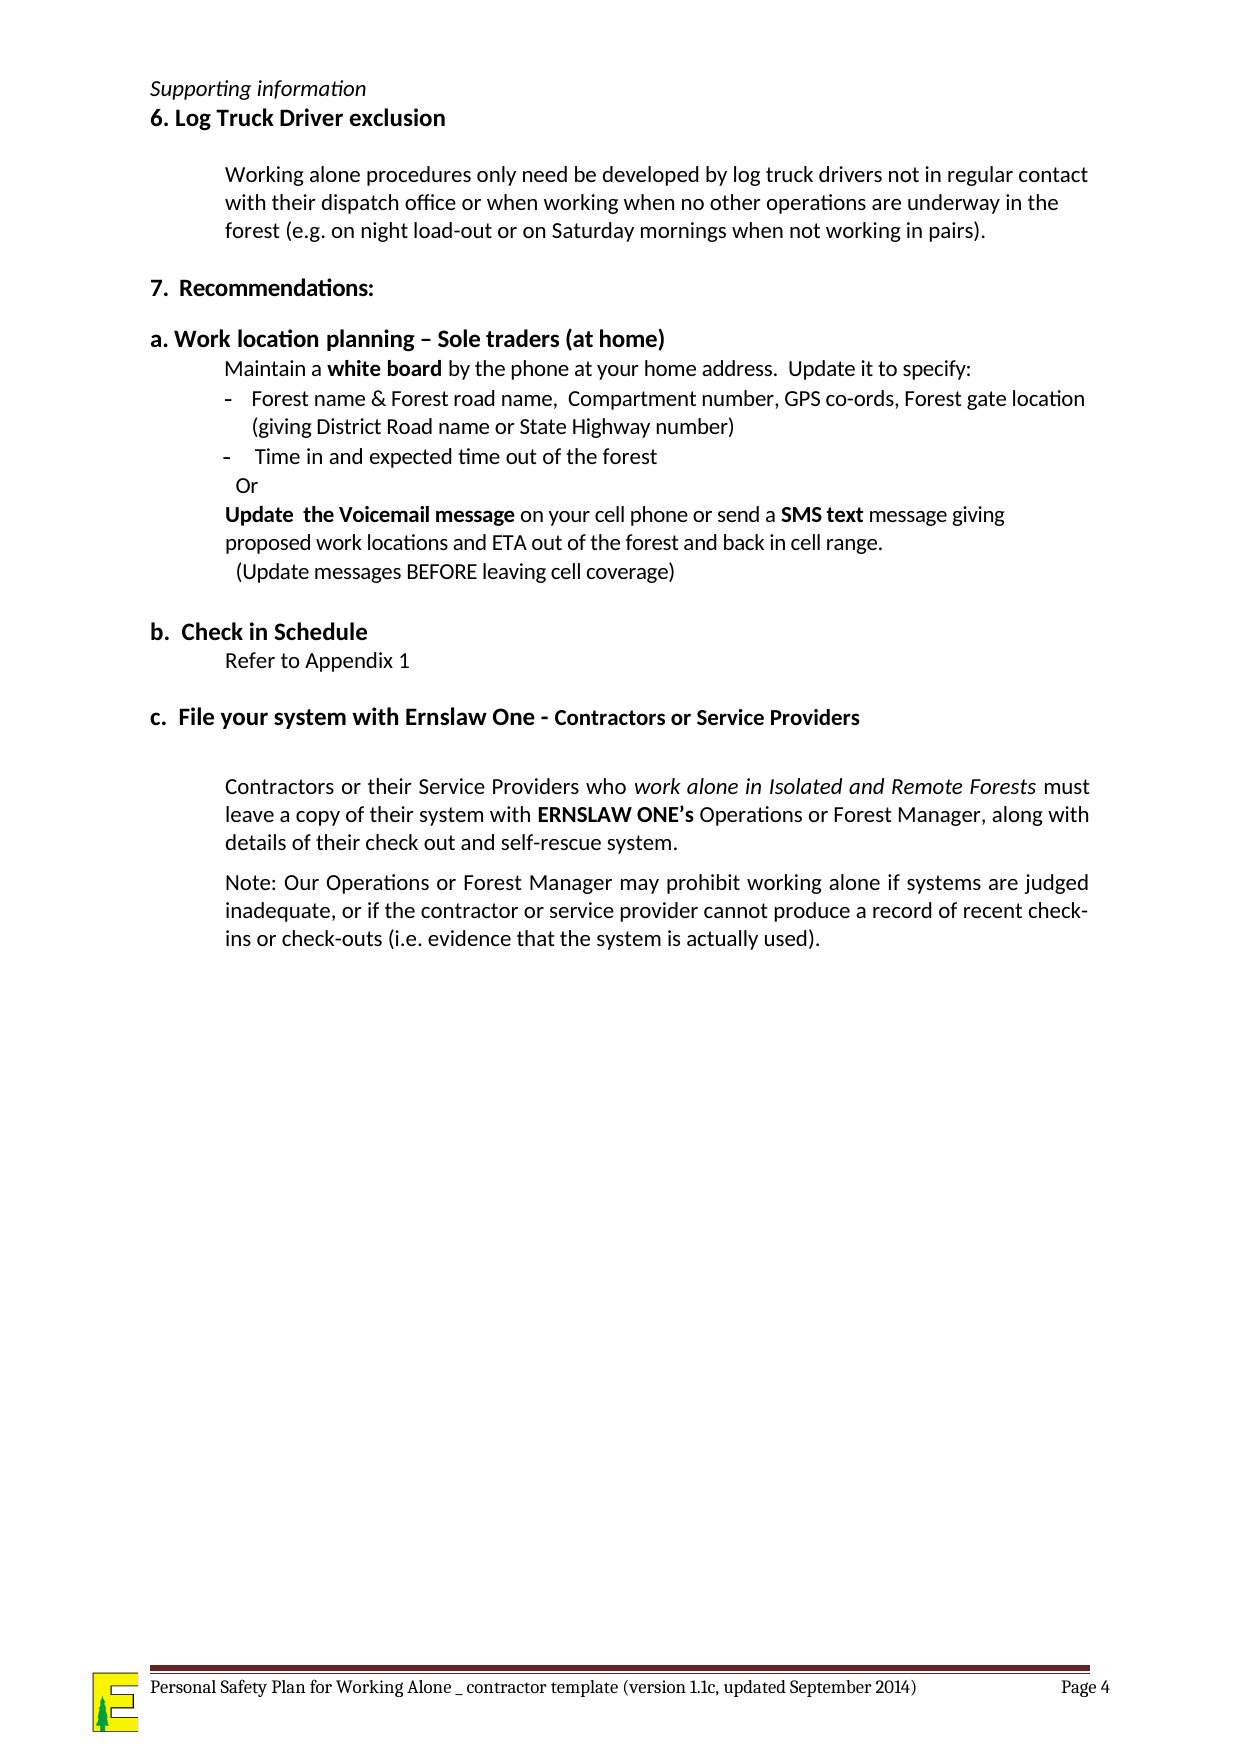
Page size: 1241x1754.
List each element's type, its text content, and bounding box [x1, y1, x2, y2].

text Note: Our Operations or Forest Manager may prohibit working alone if systems are judged inadequate, or if the contractor or service provider cannot produce a record of recent check-ins or check-outs (i.e. evidence that the system is actually used). [225, 868, 1090, 952]
text Working alone procedures only need be developed by log truck drivers not in regular contact with their dispatch office or when working when no other operations are underway in the forest (e.g. on night load-out or on Saturday mornings when not working in pairs). [225, 160, 1090, 244]
text c. File your system with Ernslaw One - Contractors or Service Providers [150, 704, 1090, 731]
text Update the Voicemail message on your cell phone or send a SMS text message giving proposed work locations and ETA out of the forest and back in cell range. [225, 500, 1031, 556]
list Time in and expected time out of the forest [222, 441, 741, 470]
text 7. Recommendations: [150, 275, 1090, 302]
text Contractors or their Service Providers who work alone in Isolated and Remote Forests must leave a copy of their system with ERNSLAW ONE’s Operations or Forest Manager, along with details of their check out and self-rescue system. [225, 772, 1090, 856]
text Maintain a white board by the phone at your home address. Update it to specify: [160, 354, 1090, 382]
text Or [160, 471, 741, 499]
text 6. Log Truck Driver exclusion [150, 102, 1090, 132]
subtitle a. Work location planning – Sole traders (at home) [150, 323, 1090, 353]
picture [91, 1672, 139, 1732]
list Forest name & Forest road name, Compartment number, GPS co-ords, Forest gate location (giving District Road name or State Highway number) [224, 383, 1090, 440]
text b. Check in Schedule [150, 616, 1090, 646]
text Refer to Appendix 1 [150, 646, 1090, 674]
text (Update messages BEFORE leaving cell coverage) [160, 557, 1031, 585]
